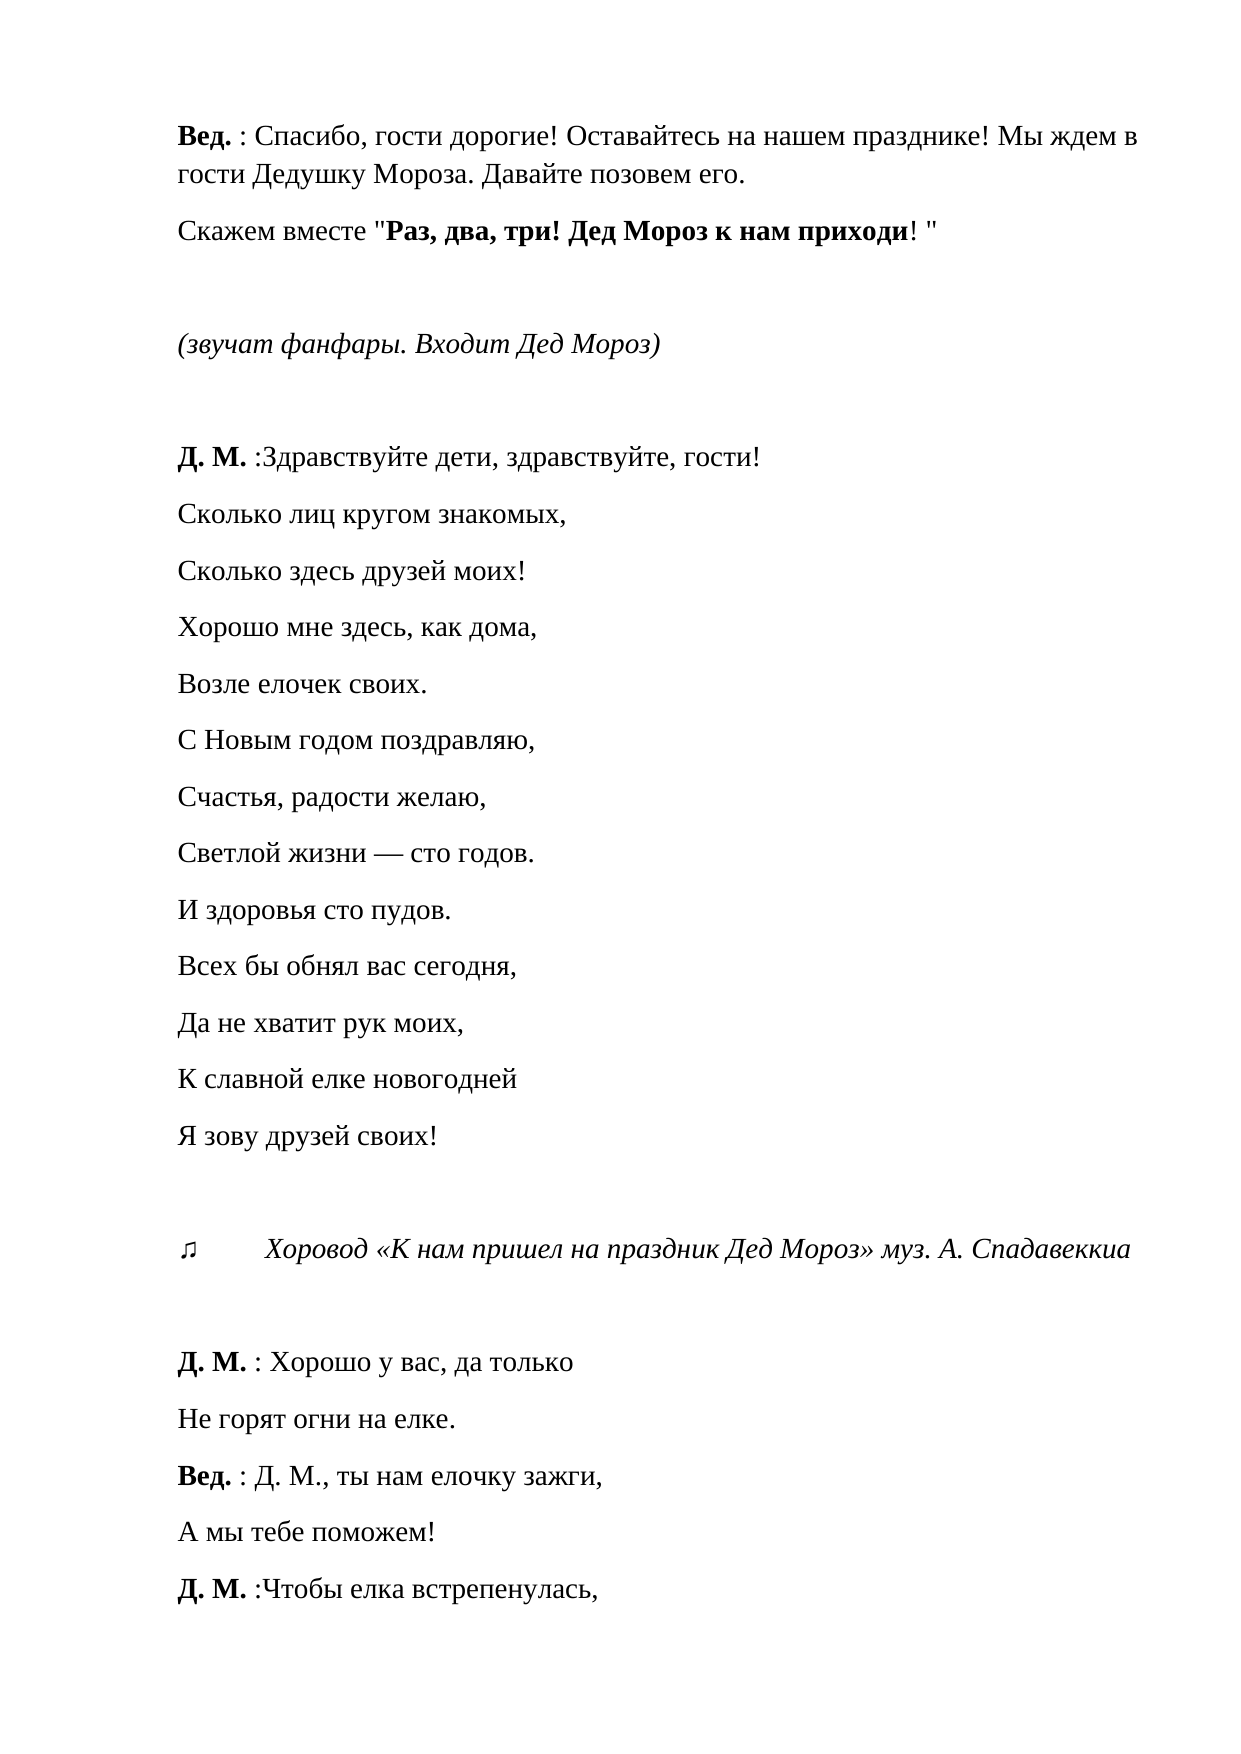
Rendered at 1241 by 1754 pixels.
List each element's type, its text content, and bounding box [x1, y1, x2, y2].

text Хорошо мне здесь, как дома, [177, 609, 1152, 643]
text ♫ Хоровод «К нам пришел на праздник Дед Мороз» муз. А. Спадавеккиа [177, 1231, 1152, 1265]
text Сколько здесь друзей моих! [177, 553, 1152, 586]
text Вед. : Д. М., ты нам елочку зажги, [177, 1458, 1152, 1491]
text Да не хватит рук моих, [177, 1005, 1152, 1039]
text И здоровья сто пудов. [177, 892, 1152, 926]
text Возле елочек своих. [177, 666, 1152, 699]
text Сколько лиц кругом знакомых, [177, 496, 1152, 529]
text А мы тебе поможем! [177, 1514, 1152, 1548]
text Д. М. :Здравствуйте дети, здравствуйте, гости! [177, 439, 1152, 473]
text Скажем вместе "Раз, два, три! Дед Мороз к нам приходи! " [177, 213, 1152, 247]
text Счастья, радости желаю, [177, 779, 1152, 812]
text С Новым годом поздравляю, [177, 722, 1152, 756]
text Д. М. : Хорошо у вас, да только [177, 1344, 1152, 1378]
text Светлой жизни — сто годов. [177, 835, 1152, 869]
text Д. М. :Чтобы елка встрепенулась, [177, 1571, 1152, 1604]
text Всех бы обнял вас сегодня, [177, 948, 1152, 982]
text Вед. : Спасибо, гости дорогие! Оставайтесь на нашем празднике! Мы ждем в гости Дедушку Мороза. Давайте позовем его. [177, 118, 1152, 190]
text Я зову друзей своих! [177, 1118, 1152, 1152]
text К славной елке новогодней [177, 1062, 1152, 1095]
text Не горят огни на елке. [177, 1401, 1152, 1434]
text (звучат фанфары. Входит Дед Мороз) [177, 326, 1152, 360]
